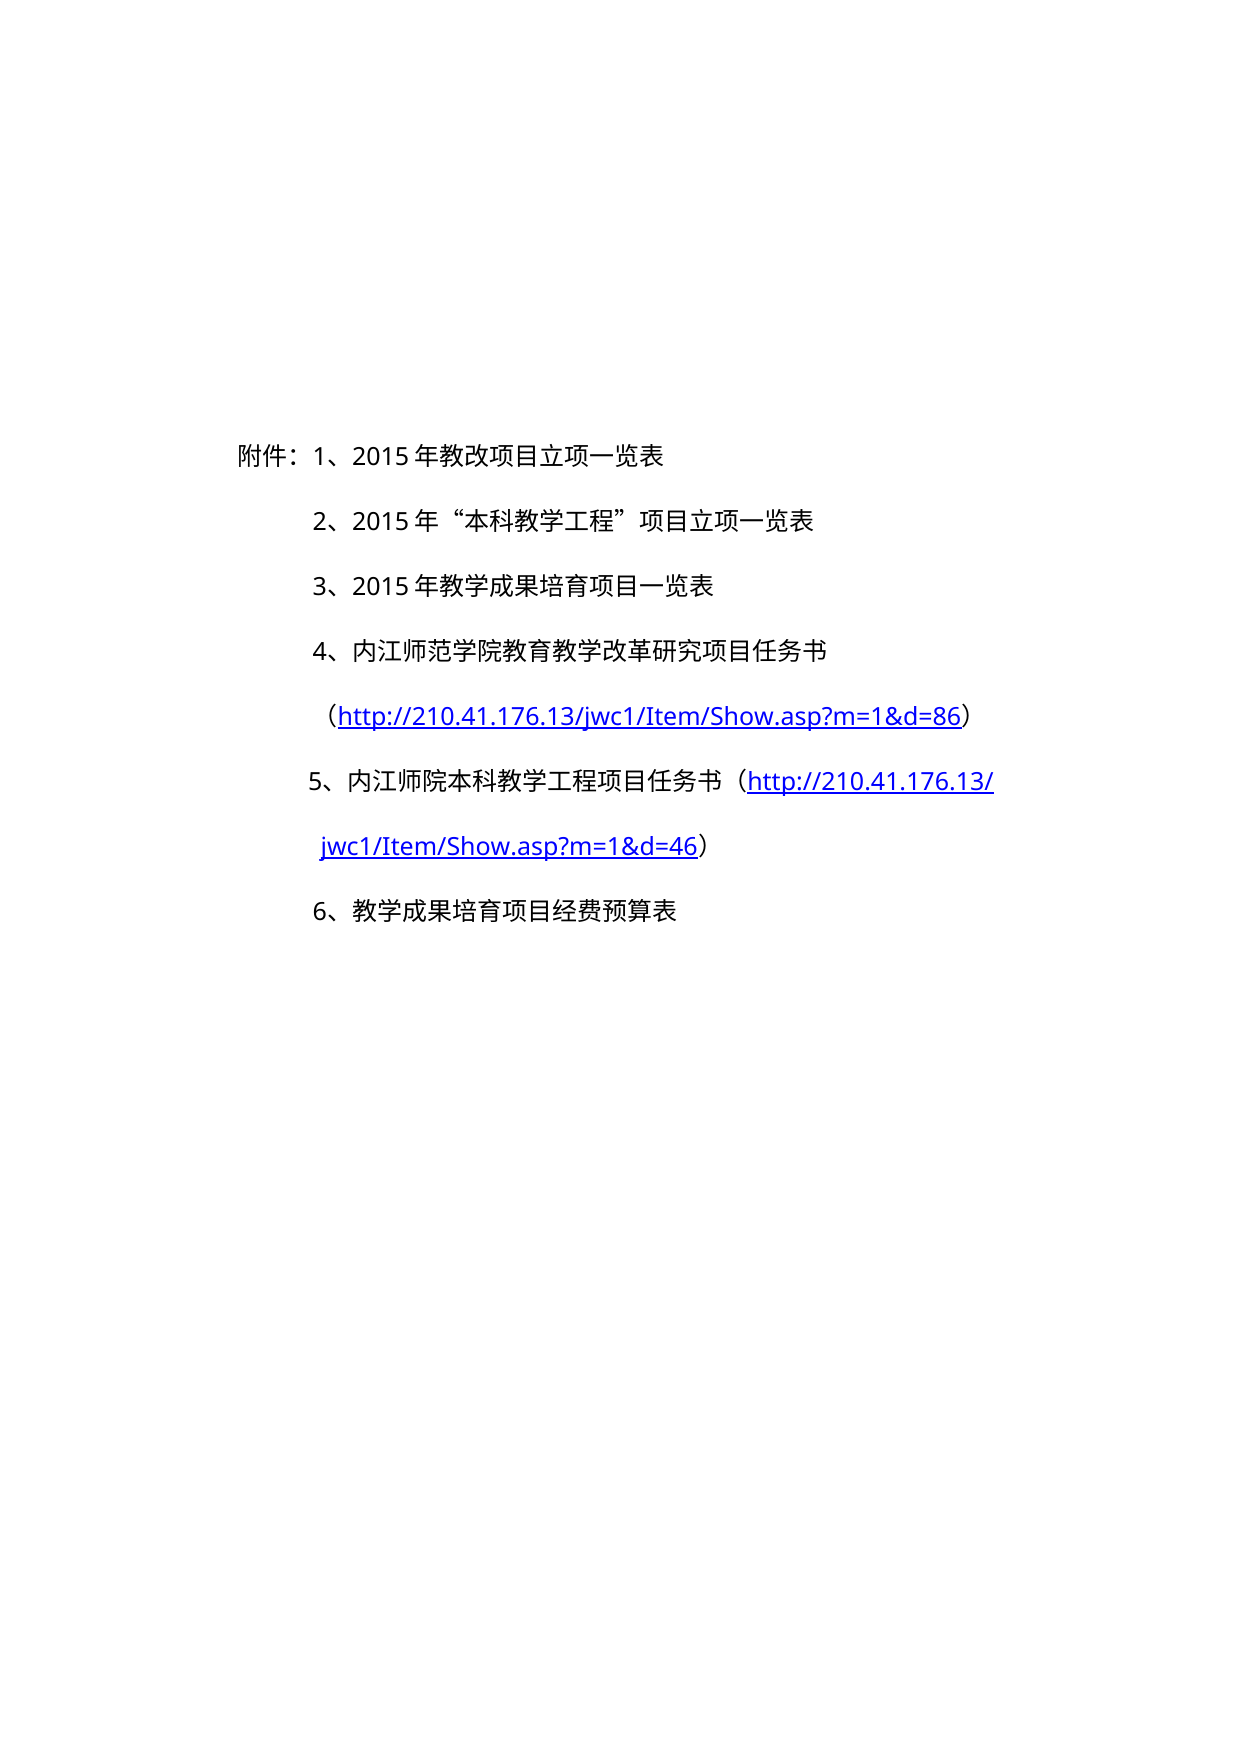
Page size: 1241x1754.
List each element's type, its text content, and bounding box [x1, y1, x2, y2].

text 4、内江师范学院教育教学改革研究项目任务书 [187, 617, 1003, 682]
text 3、2015年教学成果培育项目一览表 [187, 552, 1003, 617]
text （http://210.41.176.13/jwc1/Item/Show.asp?m=1&d=86） [187, 682, 1003, 747]
text 5、内江师院本科教学工程项目任务书（http://210.41.176.13/jwc1/Item/Show.asp?m=1&d=46） [308, 747, 1003, 877]
text 2、2015年“本科教学工程”项目立项一览表 [187, 487, 1003, 552]
text 附件：1、2015年教改项目立项一览表 [187, 422, 1003, 487]
text 6、教学成果培育项目经费预算表 [187, 877, 1003, 942]
